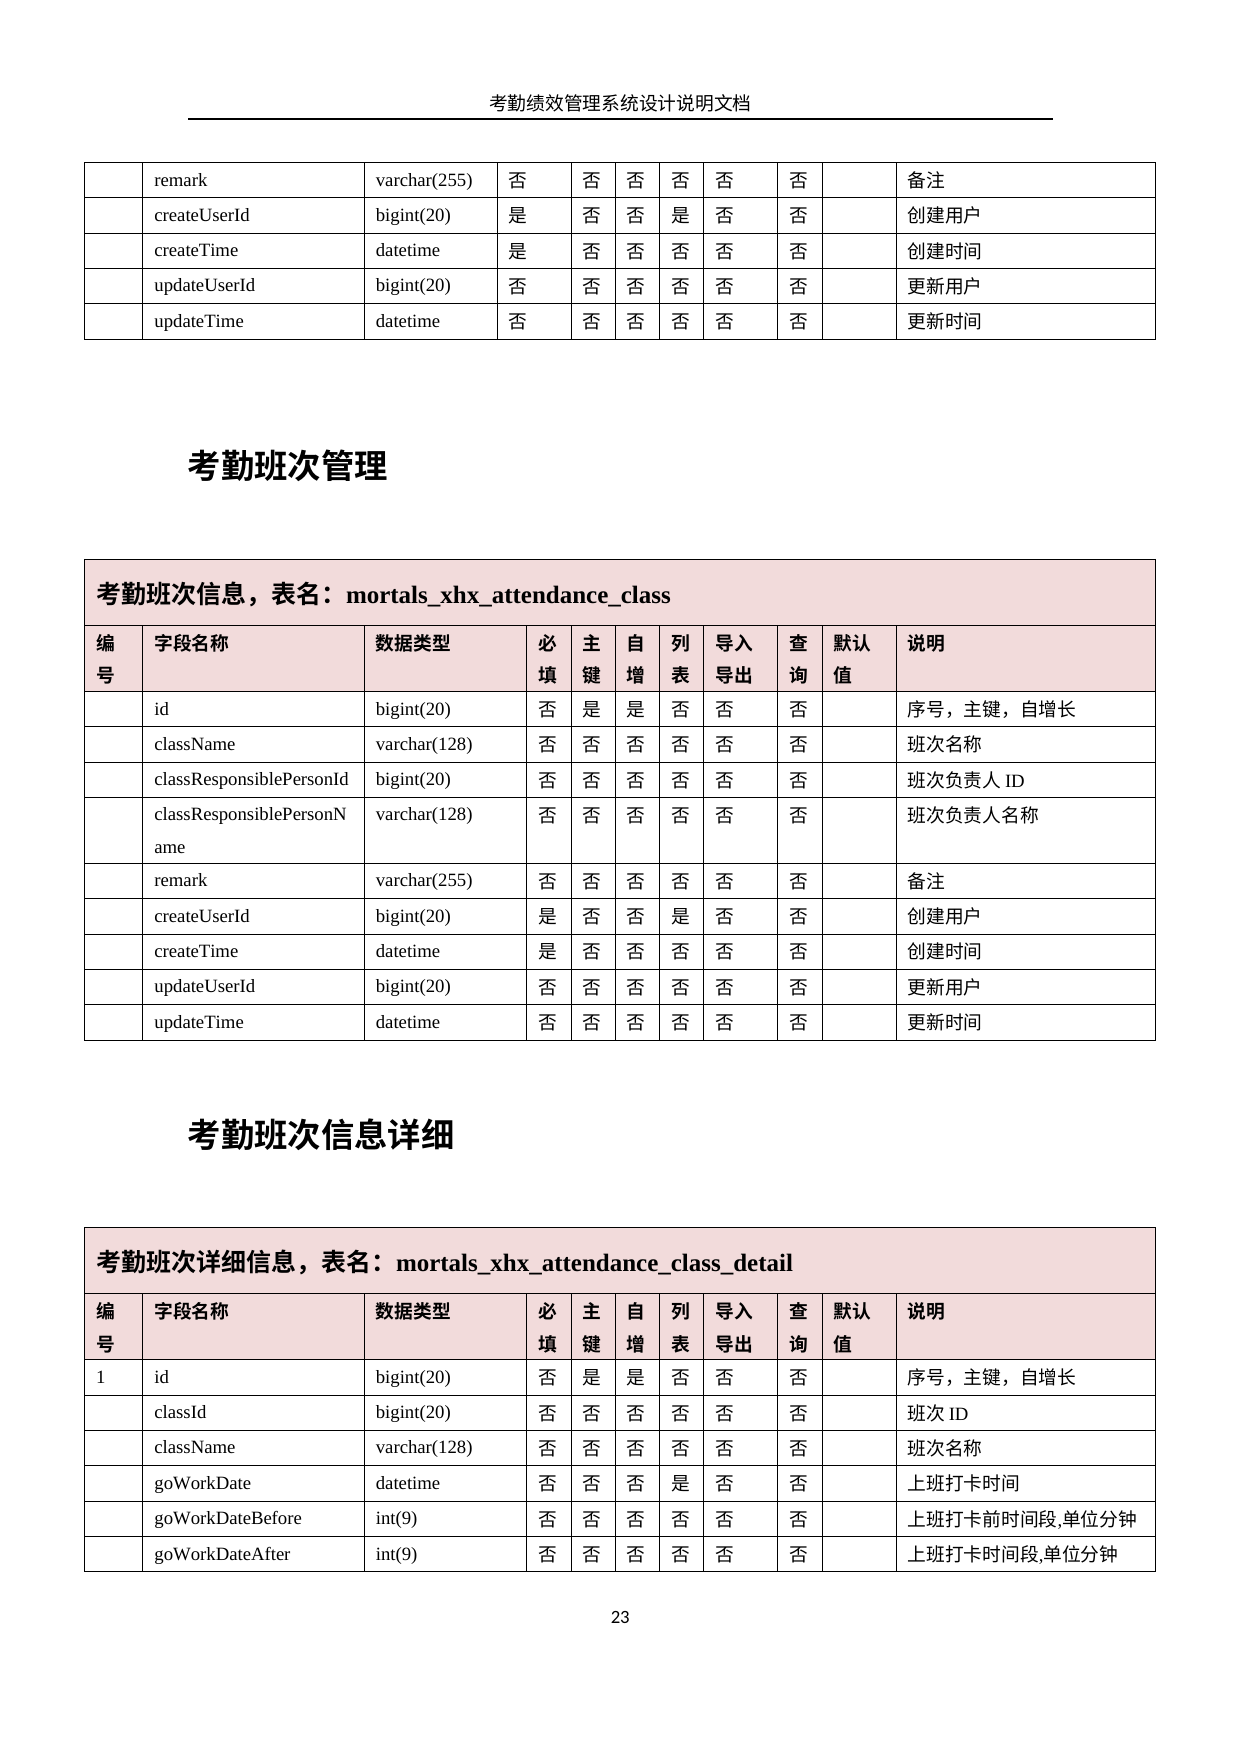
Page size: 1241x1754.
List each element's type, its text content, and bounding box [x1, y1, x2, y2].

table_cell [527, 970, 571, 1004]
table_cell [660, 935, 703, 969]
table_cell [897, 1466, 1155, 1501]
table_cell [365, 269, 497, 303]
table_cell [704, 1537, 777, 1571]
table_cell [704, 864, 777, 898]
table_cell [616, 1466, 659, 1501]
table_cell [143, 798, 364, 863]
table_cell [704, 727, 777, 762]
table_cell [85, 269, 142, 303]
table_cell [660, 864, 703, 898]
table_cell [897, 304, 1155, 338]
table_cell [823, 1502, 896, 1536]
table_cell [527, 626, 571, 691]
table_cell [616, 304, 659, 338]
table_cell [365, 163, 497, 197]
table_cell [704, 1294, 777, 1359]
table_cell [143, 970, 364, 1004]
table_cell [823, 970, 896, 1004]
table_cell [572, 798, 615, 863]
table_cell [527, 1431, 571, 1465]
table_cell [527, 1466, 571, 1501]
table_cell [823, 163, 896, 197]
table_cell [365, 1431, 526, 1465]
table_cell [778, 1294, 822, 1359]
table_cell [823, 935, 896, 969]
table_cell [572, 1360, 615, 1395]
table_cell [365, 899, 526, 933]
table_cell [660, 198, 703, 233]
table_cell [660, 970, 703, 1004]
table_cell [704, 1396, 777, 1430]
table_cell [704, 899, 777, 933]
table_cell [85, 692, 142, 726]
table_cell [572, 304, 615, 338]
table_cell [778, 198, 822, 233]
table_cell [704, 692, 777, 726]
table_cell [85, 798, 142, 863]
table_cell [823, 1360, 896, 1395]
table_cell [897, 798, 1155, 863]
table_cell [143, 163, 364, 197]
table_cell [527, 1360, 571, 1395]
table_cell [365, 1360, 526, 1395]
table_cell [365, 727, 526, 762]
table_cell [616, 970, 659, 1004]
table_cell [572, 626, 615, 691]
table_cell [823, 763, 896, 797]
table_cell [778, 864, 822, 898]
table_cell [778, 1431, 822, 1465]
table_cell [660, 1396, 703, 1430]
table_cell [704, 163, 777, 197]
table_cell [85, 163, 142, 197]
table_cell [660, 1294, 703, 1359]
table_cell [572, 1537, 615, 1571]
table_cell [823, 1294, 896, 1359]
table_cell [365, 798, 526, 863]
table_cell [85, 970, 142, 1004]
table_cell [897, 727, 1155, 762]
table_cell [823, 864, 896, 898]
subtitle 考勤班次管理 [187, 432, 1053, 497]
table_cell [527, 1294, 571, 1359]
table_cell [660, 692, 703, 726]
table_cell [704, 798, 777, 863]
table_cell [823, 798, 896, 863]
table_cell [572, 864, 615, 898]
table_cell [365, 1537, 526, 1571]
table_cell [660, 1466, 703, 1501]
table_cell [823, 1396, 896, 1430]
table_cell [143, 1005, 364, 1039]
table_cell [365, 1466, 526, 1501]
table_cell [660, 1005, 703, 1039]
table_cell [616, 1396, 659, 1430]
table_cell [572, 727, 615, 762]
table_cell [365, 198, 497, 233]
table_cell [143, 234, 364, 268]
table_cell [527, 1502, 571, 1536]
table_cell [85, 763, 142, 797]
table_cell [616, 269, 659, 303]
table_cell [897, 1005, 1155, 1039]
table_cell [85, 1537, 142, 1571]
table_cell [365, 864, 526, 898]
subtitle 考勤班次信息详细 [187, 1100, 1053, 1165]
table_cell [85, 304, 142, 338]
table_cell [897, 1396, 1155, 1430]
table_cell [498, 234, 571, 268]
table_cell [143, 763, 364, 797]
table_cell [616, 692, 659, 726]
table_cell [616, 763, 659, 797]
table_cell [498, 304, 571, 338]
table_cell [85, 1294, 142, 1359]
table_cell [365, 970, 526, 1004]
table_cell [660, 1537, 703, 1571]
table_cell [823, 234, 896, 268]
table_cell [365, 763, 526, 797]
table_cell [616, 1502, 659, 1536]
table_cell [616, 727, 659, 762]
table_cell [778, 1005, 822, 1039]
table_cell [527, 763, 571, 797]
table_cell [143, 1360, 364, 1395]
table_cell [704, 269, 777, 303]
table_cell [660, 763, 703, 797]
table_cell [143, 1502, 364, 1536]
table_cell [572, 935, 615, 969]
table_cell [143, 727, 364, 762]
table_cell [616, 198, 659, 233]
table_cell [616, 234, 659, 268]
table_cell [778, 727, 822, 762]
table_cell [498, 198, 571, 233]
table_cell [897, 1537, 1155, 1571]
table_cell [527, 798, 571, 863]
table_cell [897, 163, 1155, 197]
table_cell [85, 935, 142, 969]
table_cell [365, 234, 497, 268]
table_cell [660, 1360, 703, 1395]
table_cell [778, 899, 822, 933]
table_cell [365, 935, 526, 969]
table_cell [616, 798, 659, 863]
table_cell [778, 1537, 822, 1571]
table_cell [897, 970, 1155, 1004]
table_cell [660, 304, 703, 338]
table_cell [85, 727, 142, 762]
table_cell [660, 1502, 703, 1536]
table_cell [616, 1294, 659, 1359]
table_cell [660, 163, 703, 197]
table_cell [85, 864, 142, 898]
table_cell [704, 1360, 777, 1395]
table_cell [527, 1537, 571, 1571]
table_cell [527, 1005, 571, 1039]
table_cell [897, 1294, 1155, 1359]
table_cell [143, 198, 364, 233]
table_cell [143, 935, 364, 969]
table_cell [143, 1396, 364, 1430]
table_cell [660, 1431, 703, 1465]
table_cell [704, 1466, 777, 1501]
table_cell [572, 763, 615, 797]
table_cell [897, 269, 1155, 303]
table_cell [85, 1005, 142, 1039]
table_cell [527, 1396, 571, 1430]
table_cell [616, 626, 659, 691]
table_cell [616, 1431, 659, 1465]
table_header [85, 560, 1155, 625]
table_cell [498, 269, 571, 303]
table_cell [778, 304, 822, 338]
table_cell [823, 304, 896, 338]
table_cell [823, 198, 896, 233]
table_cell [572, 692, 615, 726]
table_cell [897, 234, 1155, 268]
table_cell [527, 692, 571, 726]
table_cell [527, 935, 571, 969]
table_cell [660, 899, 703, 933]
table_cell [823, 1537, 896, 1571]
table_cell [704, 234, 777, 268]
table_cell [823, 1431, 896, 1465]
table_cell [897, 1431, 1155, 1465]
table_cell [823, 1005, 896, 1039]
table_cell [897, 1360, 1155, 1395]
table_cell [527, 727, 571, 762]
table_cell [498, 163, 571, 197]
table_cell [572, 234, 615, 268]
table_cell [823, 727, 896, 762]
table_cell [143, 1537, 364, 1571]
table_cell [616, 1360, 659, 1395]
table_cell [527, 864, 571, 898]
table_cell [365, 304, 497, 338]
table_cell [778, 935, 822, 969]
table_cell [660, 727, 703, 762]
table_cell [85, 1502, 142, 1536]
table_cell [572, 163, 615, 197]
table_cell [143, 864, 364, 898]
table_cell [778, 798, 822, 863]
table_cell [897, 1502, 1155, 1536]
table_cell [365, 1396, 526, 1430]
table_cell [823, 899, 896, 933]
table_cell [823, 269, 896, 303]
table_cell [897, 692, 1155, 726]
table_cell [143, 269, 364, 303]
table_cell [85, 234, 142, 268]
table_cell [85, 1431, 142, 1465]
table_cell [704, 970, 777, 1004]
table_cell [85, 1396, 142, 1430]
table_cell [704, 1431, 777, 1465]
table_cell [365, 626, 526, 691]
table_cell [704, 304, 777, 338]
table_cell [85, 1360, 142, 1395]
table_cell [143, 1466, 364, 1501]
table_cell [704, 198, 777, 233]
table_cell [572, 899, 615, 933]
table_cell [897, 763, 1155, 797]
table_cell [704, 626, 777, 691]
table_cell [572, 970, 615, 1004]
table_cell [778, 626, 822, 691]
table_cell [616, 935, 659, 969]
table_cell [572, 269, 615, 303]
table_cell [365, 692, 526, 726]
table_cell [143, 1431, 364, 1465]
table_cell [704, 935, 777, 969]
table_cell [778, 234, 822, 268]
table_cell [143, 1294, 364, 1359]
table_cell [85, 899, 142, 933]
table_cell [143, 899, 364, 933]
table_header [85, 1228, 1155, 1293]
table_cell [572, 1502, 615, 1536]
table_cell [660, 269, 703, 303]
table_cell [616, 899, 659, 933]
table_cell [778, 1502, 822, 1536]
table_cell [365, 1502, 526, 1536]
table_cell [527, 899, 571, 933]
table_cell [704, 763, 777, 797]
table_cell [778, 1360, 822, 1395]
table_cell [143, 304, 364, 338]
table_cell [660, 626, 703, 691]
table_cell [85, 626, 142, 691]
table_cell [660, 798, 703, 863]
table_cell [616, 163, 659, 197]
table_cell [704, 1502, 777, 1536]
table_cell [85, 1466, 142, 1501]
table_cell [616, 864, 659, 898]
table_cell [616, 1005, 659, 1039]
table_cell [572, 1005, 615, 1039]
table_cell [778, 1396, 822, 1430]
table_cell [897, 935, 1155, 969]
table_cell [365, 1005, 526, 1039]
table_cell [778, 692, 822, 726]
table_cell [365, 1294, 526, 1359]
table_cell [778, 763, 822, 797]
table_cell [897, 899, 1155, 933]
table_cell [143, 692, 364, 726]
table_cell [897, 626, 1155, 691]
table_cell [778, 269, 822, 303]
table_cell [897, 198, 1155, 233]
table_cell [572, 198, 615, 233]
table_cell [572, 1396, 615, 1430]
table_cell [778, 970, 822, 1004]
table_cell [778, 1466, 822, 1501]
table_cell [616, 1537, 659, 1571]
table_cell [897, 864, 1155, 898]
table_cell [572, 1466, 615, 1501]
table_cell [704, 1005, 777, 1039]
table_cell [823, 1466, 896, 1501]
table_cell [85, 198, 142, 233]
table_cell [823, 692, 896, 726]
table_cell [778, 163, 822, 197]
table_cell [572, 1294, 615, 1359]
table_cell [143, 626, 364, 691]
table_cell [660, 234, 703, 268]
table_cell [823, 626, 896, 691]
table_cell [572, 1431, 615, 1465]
